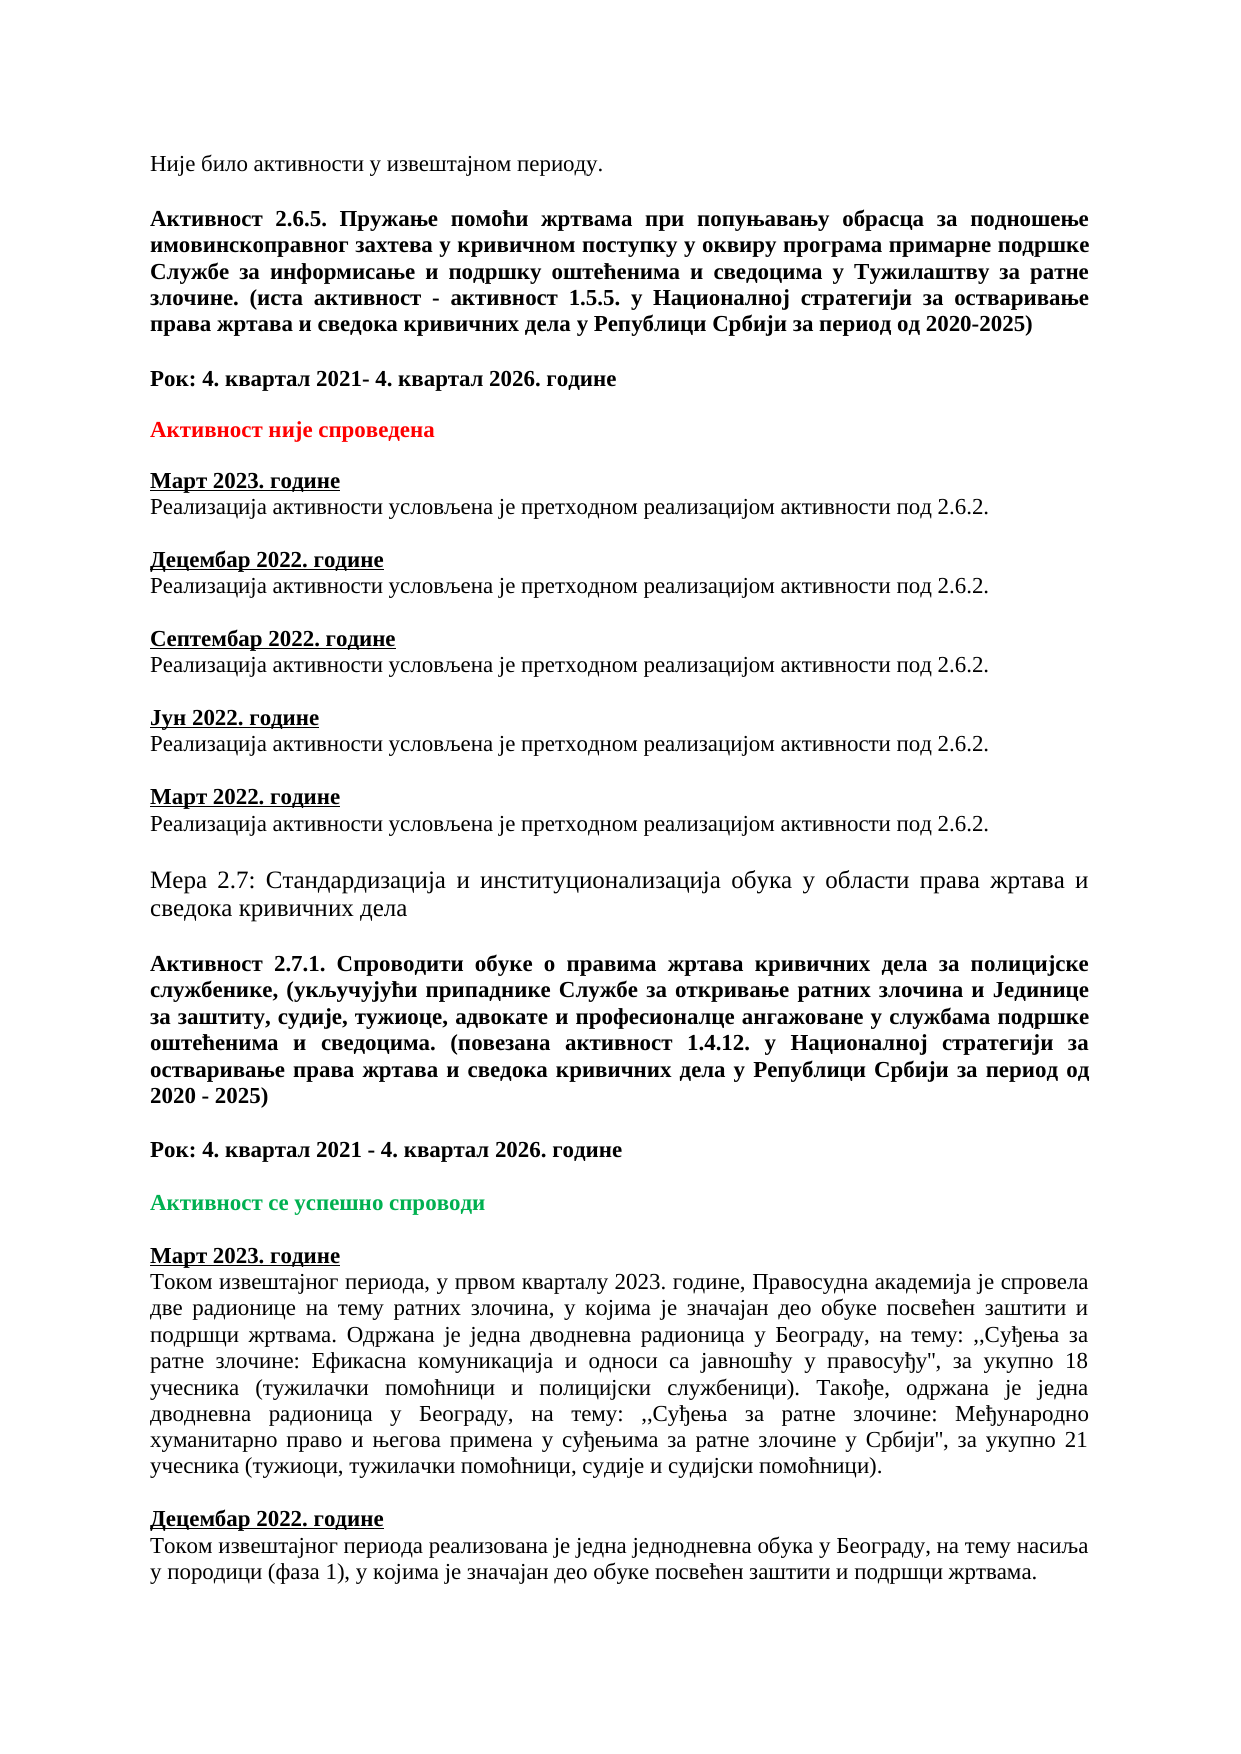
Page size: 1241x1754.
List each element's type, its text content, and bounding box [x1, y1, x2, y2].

subtitle Мера 2.7: Стандардизација и институционализација обука у области права жртава и сведока кривичних дела [150, 865, 1090, 922]
text Активност се успешно спроводи [150, 1189, 1090, 1215]
text Децембар 2022. године [150, 1505, 1090, 1532]
text Децембар 2022. године [150, 546, 1090, 572]
text Март 2023. године [150, 467, 1090, 493]
text Март 2023. године [150, 1242, 1090, 1268]
text Није било активности у извештајном периоду. [150, 150, 1090, 176]
text Рок: 4. квартал 2021 - 4. квартал 2026. године [150, 1136, 1090, 1163]
text Јун 2022. године [150, 704, 1090, 731]
text Реализација активности условљена је претходном реализацијом активности под 2.6.2. [150, 493, 1090, 520]
text Март 2022. године [150, 783, 1090, 809]
subtitle Активност 2.7.1. Спроводити обуке о правима жртава кривичних дела за полицијске службенике, (укључујући припаднике Службе за откривање ратних злочина и Јединице за заштиту, судије, тужиоце, адвокате и професионалце ангажоване у службама подршке оштећенима и сведоцима. (повезана активност 1.4.12. у Националној стратегији за остваривање права жртава и сведока кривичних дела у Републици Србији за период од 2020 - 2025) [150, 950, 1090, 1108]
text Реализација активности условљена је претходном реализацијом активности под 2.6.2. [150, 809, 1090, 836]
text Рок: 4. квартал 2021- 4. квартал 2026. године [150, 365, 1090, 391]
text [150, 1532, 1090, 1584]
text Реализација активности условљена је претходном реализацијом активности под 2.6.2. [150, 572, 1090, 599]
text Активност није спроведена [150, 416, 1090, 442]
text Септембар 2022. године [150, 625, 1090, 651]
text Током извештајног периода, у првом кварталу 2023. године, Правосудна академија је спровела две радионице на тему ратних злочина, у којима је значајан део обуке посвећен заштити и подршци жртвама. Одржана је једна дводневна радионица у Београду, на тему: ,,Суђења за ратне злочине: Ефикасна комуникација и односи са јавношћу у правосуђу'', за укупно 18 учесника (тужилачки помоћници и полицијски службеници). Такође, одржана је једна дводневна радионица у Београду, на тему: ,,Суђења за ратне злочине: Међународно хуманитарно право и његова примена у суђењима за ратне злочине у Србији'', за укупно 21 учесника (тужиоци, тужилачки помоћници, судије и судијски помоћници). [150, 1268, 1090, 1479]
text Реализација активности условљена је претходном реализацијом активности под 2.6.2. [150, 731, 1090, 757]
text Реализација активности условљена је претходном реализацијом активности под 2.6.2. [150, 651, 1090, 678]
subtitle Активност 2.6.5. Пружање помоћи жртвама при попуњавању обрасца за подношење имовинскоправног захтева у кривичном поступку у оквиру програма примарне подршке Службе за информисање и подршку оштећенима и сведоцима у Тужилаштву за ратне злочине. (иста активност - активност 1.5.5. у Националној стратегији за остваривање права жртава и сведока кривичних дела у Републици Србији за период од 2020-2025) [150, 205, 1090, 337]
